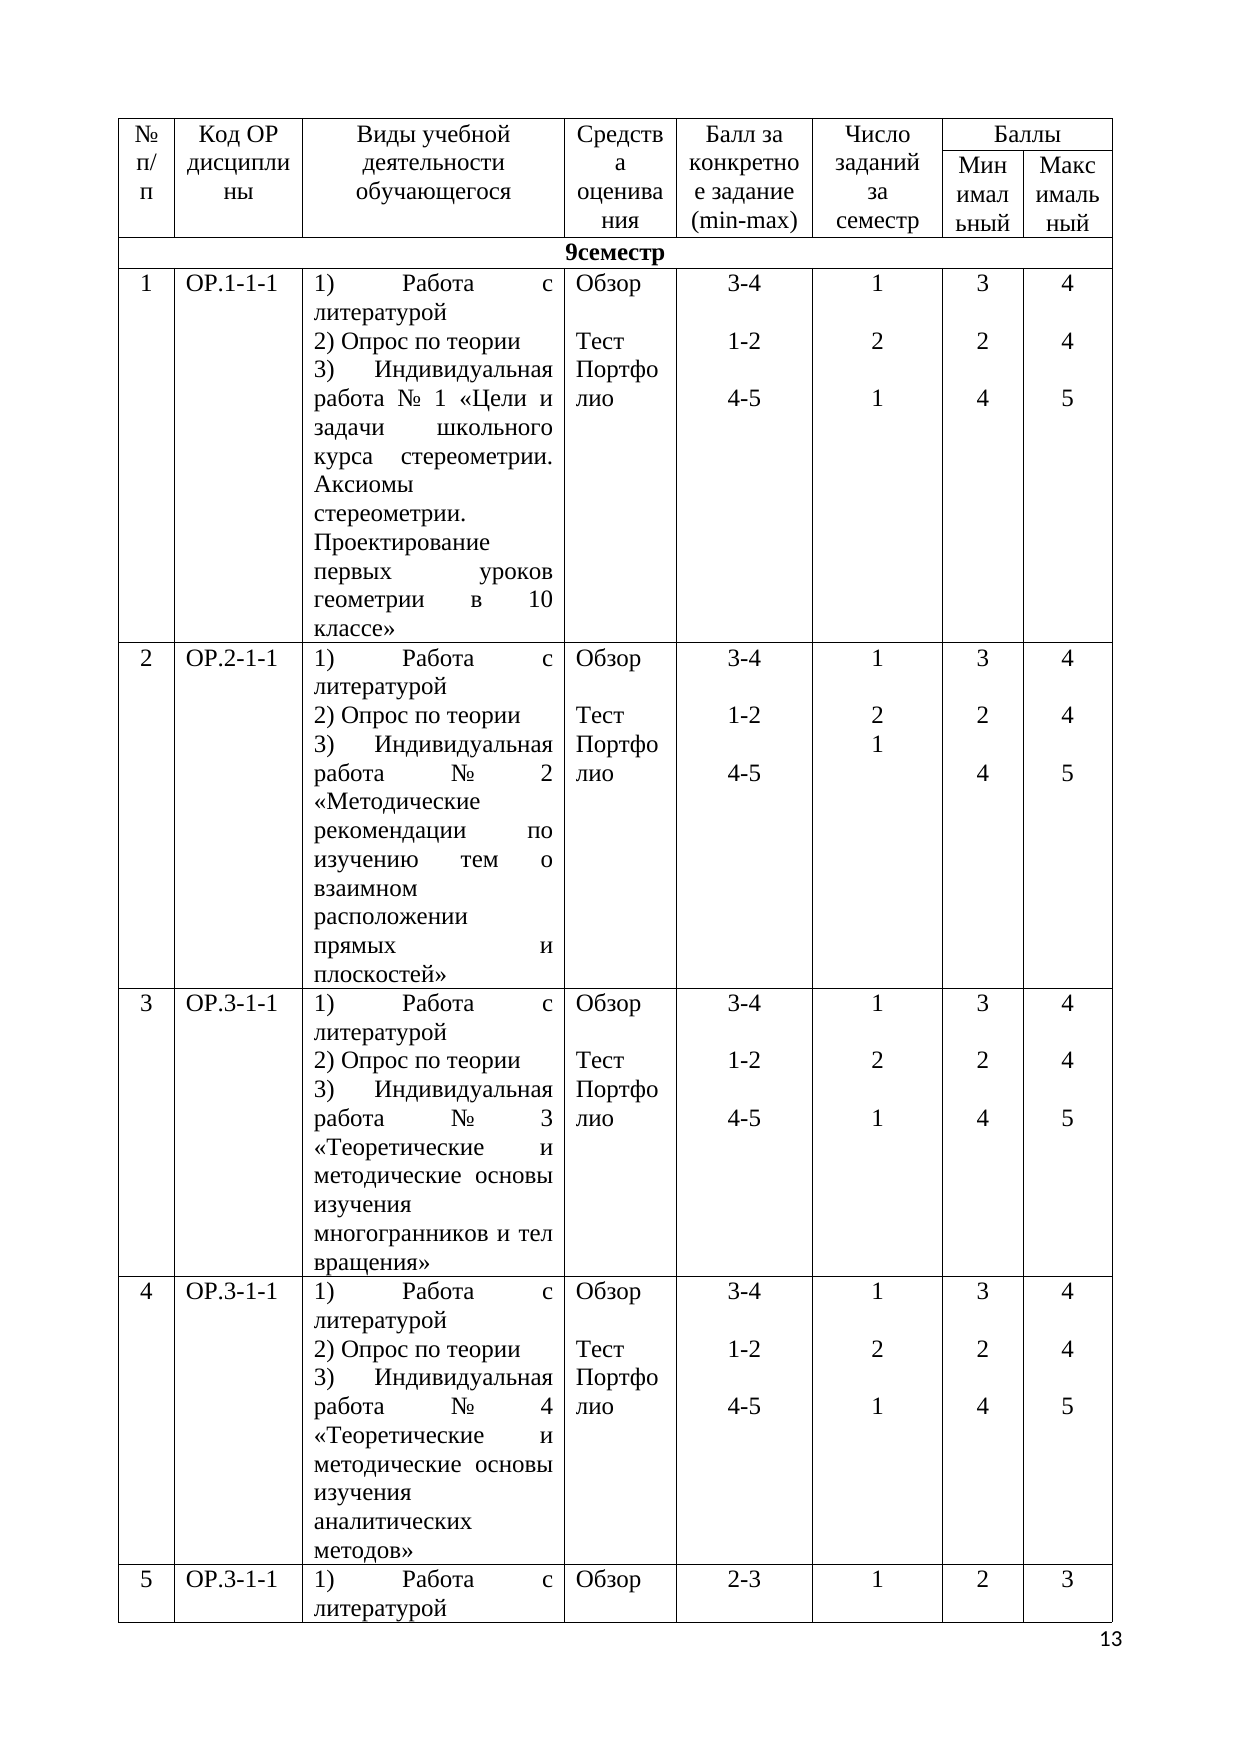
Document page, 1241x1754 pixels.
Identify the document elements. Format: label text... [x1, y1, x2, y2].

table_cell 4 4 5 [1024, 269, 1112, 642]
table_cell 3-4 1-2 4-5 [677, 269, 812, 642]
table_cell 4 4 5 [1024, 1277, 1112, 1564]
table_cell 2 4 3 [943, 1565, 1023, 1622]
table_cell 1 4 1 [813, 1565, 942, 1622]
table_cell 9семестр [119, 238, 1112, 268]
table_header Число заданий за семестр [813, 119, 942, 237]
table_cell 3 10 5 [1024, 1565, 1112, 1622]
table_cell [565, 1565, 676, 1622]
table_cell ОР.3-1-1 [175, 989, 302, 1276]
table_cell Обзор Тест Портфолио [565, 1277, 676, 1564]
table_cell 1 2 1 [813, 643, 942, 988]
table_cell ОР.3-1-1 [175, 1277, 302, 1564]
table_header Средства оценивания [565, 119, 676, 237]
table_cell 4 [119, 1277, 174, 1564]
table_header Баллы [943, 119, 1112, 150]
table_cell 1) Работа с литературой 2) Опрос по теории 3) Индивидуальная работа № 1 «Цели и задачи школьного курса стереометрии. Аксиомы стереометрии. Проектирование первых уроков геометрии в 10 классе» [303, 269, 564, 642]
table_cell ОР.2-1-1 [175, 643, 302, 988]
table_cell 2-3 1-2 3-5 [677, 1565, 812, 1622]
table_cell 4 4 5 [1024, 643, 1112, 988]
table_cell 3 2 4 [943, 989, 1023, 1276]
table_cell Максимальный [1024, 151, 1112, 237]
table_cell 3-4 1-2 4-5 [677, 989, 812, 1276]
table_cell 3-4 1-2 4-5 [677, 1277, 812, 1564]
table_cell Обзор Тест Портфолио [565, 643, 676, 988]
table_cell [303, 1565, 564, 1622]
table_cell Обзор Тест Портфолио [565, 989, 676, 1276]
table_header Код ОР дисциплины [175, 119, 302, 237]
table_header Виды учебной деятельности обучающегося [303, 119, 564, 237]
table_cell 1) Работа с литературой 2) Опрос по теории 3) Индивидуальная работа № 2 «Методические рекомендации по изучению тем о взаимном расположении прямых и плоскостей» [303, 643, 564, 988]
table_cell Обзор Тест Портфолио [565, 269, 676, 642]
table_cell 1 [119, 269, 174, 642]
table_cell ОР.1-1-1 [175, 269, 302, 642]
table_header Балл за конкретное задание (min-max) [677, 119, 812, 237]
table_cell 1 2 1 [813, 989, 942, 1276]
table_header № п/п [119, 119, 174, 237]
table_cell 3 2 4 [943, 269, 1023, 642]
table_cell 3 2 4 [943, 643, 1023, 988]
table_cell 4 4 5 [1024, 989, 1112, 1276]
table_cell 3 2 4 [943, 1277, 1023, 1564]
table_cell 1 2 1 [813, 1277, 942, 1564]
table_cell 5 [119, 1565, 174, 1622]
table_cell 2 [119, 643, 174, 988]
table_cell ОР.3-1-1 [175, 1565, 302, 1622]
table_cell 1 2 1 [813, 269, 942, 642]
table_cell 3 [119, 989, 174, 1276]
table_cell 1) Работа с литературой 2) Опрос по теории 3) Индивидуальная работа № 3 «Теоретические и методические основы изучения многогранников и тел вращения» [303, 989, 564, 1276]
table_cell Минимальный [943, 151, 1023, 237]
table_cell 1) Работа с литературой 2) Опрос по теории 3) Индивидуальная работа № 4 «Теоретические и методические основы изучения аналитических методов» [303, 1277, 564, 1564]
table_cell 3-4 1-2 4-5 [677, 643, 812, 988]
